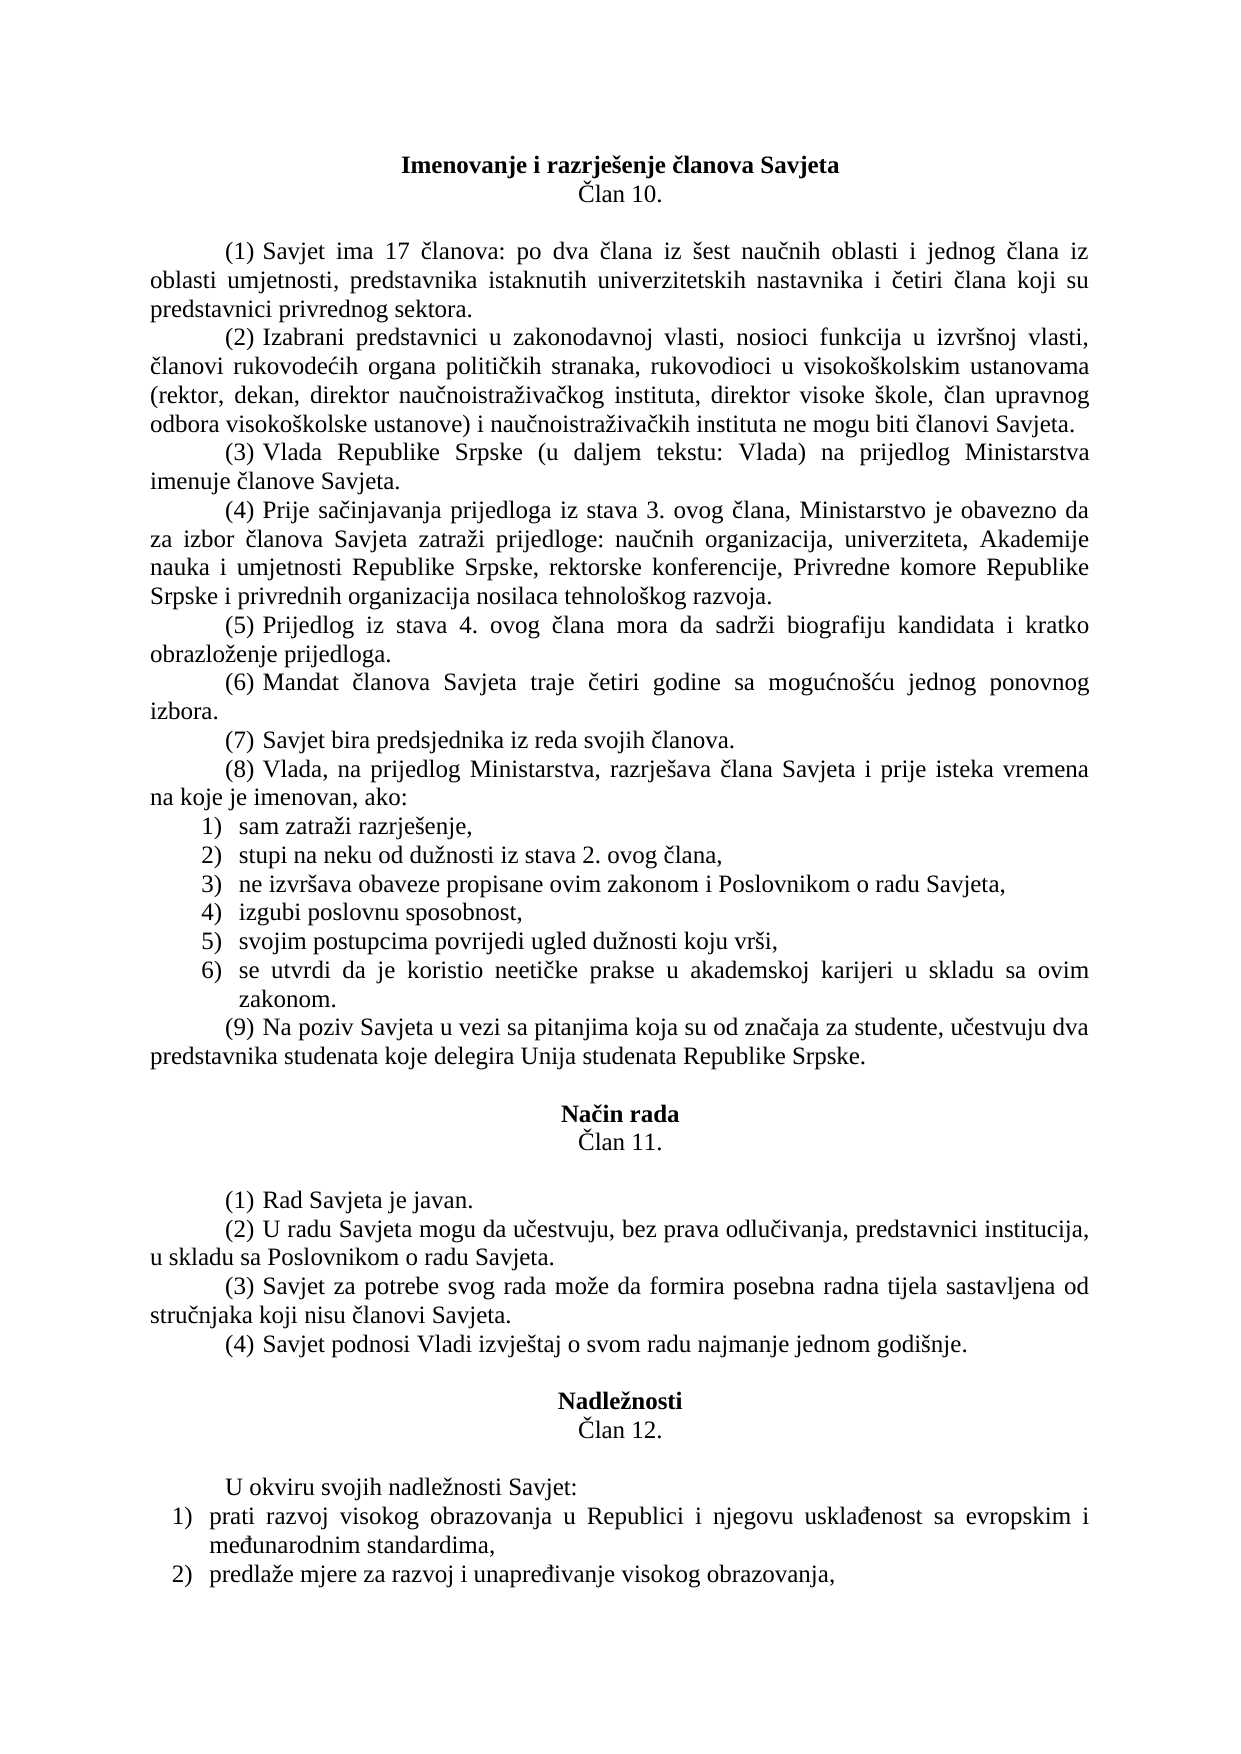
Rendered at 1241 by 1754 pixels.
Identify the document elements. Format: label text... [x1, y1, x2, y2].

list ne izvršava obaveze propisane ovim zakonom i Poslovnikom o radu Savjeta, [201, 869, 1090, 897]
list Savjet podnosi Vladi izvještaj o svom radu najmanje jednom godišnje. [150, 1329, 1090, 1357]
text Član 10. [150, 179, 1090, 207]
list Savjet ima 17 članova: po dva člana iz šest naučnih oblasti i jednog člana iz oblasti umjetnosti, predstavnika istaknutih univerzitetskih nastavnika i četiri člana koji su predstavnici privrednog sektora. [150, 236, 1090, 322]
list Mandat članova Savjeta traje četiri godine sa mogućnošću jednog ponovnog izbora. [150, 667, 1090, 725]
list Prije sačinjavanja prijedloga iz stava 3. ovog člana, Ministarstvo je obavezno da za izbor članova Savjeta zatraži prijedloge: naučnih organizacija, univerziteta, Akademije nauka i umjetnosti Republike Srpske, rektorske konferencije, Privredne komore Republike Srpske i privrednih organizacija nosilaca tehnološkog razvoja. [150, 495, 1090, 610]
list Na poziv Savjeta u vezi sa pitanjima koja su od značaja za studente, učestvuju dva predstavnika studenata koje delegira Unija studenata Republike Srpske. [150, 1012, 1090, 1070]
list prati razvoj visokog obrazovanja u Republici i njegovu usklađenost sa evropskim i međunarodnim standardima, [172, 1501, 1090, 1559]
list Vlada, na prijedlog Ministarstva, razrješava člana Savjeta i prije isteka vremena na koje je imenovan, ako: [150, 754, 1090, 811]
list Rad Savjeta je javan. [150, 1185, 1090, 1214]
text Imenovanje i razrješenje članova Savjeta [150, 150, 1090, 179]
list predlaže mjere za razvoj i unapređivanje visokog obrazovanja, [172, 1559, 1090, 1587]
text Način rada [150, 1099, 1090, 1127]
list Savjet za potrebe svog rada može da formira posebna radna tijela sastavljena od stručnjaka koji nisu članovi Savjeta. [150, 1271, 1090, 1329]
list Vlada Republike Srpske (u daljem tekstu: Vlada) na prijedlog Ministarstva imenuje članove Savjeta. [150, 437, 1090, 495]
list U okviru svojih nadležnosti Savjet: [225, 1472, 1090, 1501]
list izgubi poslovnu sposobnost, [201, 897, 1090, 926]
list svojim postupcima povrijedi ugled dužnosti koju vrši, [201, 926, 1090, 955]
list stupi na neku od dužnosti iz stava 2. ovog člana, [201, 840, 1090, 869]
list sam zatraži razrješenje, [201, 811, 1090, 840]
list se utvrdi da je koristio neetičke prakse u akademskoj karijeri u skladu sa ovim zakonom. [201, 955, 1090, 1012]
text Nadležnosti [150, 1386, 1090, 1415]
text Član 11. [150, 1127, 1090, 1156]
list Izabrani predstavnici u zakonodavnoj vlasti, nosioci funkcija u izvršnoj vlasti, članovi rukovodećih organa političkih stranaka, rukovodioci u visokoškolskim ustanovama (rektor, dekan, direktor naučnoistraživačkog instituta, direktor visoke škole, član upravnog odbora visokoškolske ustanove) i naučnoistraživačkih instituta ne mogu biti članovi Savjeta. [150, 322, 1090, 437]
text Član 12. [150, 1415, 1090, 1444]
list U radu Savjeta mogu da učestvuju, bez prava odlučivanja, predstavnici institucija, u skladu sa Poslovnikom o radu Savjeta. [150, 1214, 1090, 1271]
list Prijedlog iz stava 4. ovog člana mora da sadrži biografiju kandidata i kratko obrazloženje prijedloga. [150, 610, 1090, 667]
list Savjet bira predsjednika iz reda svojih članova. [150, 725, 1090, 754]
